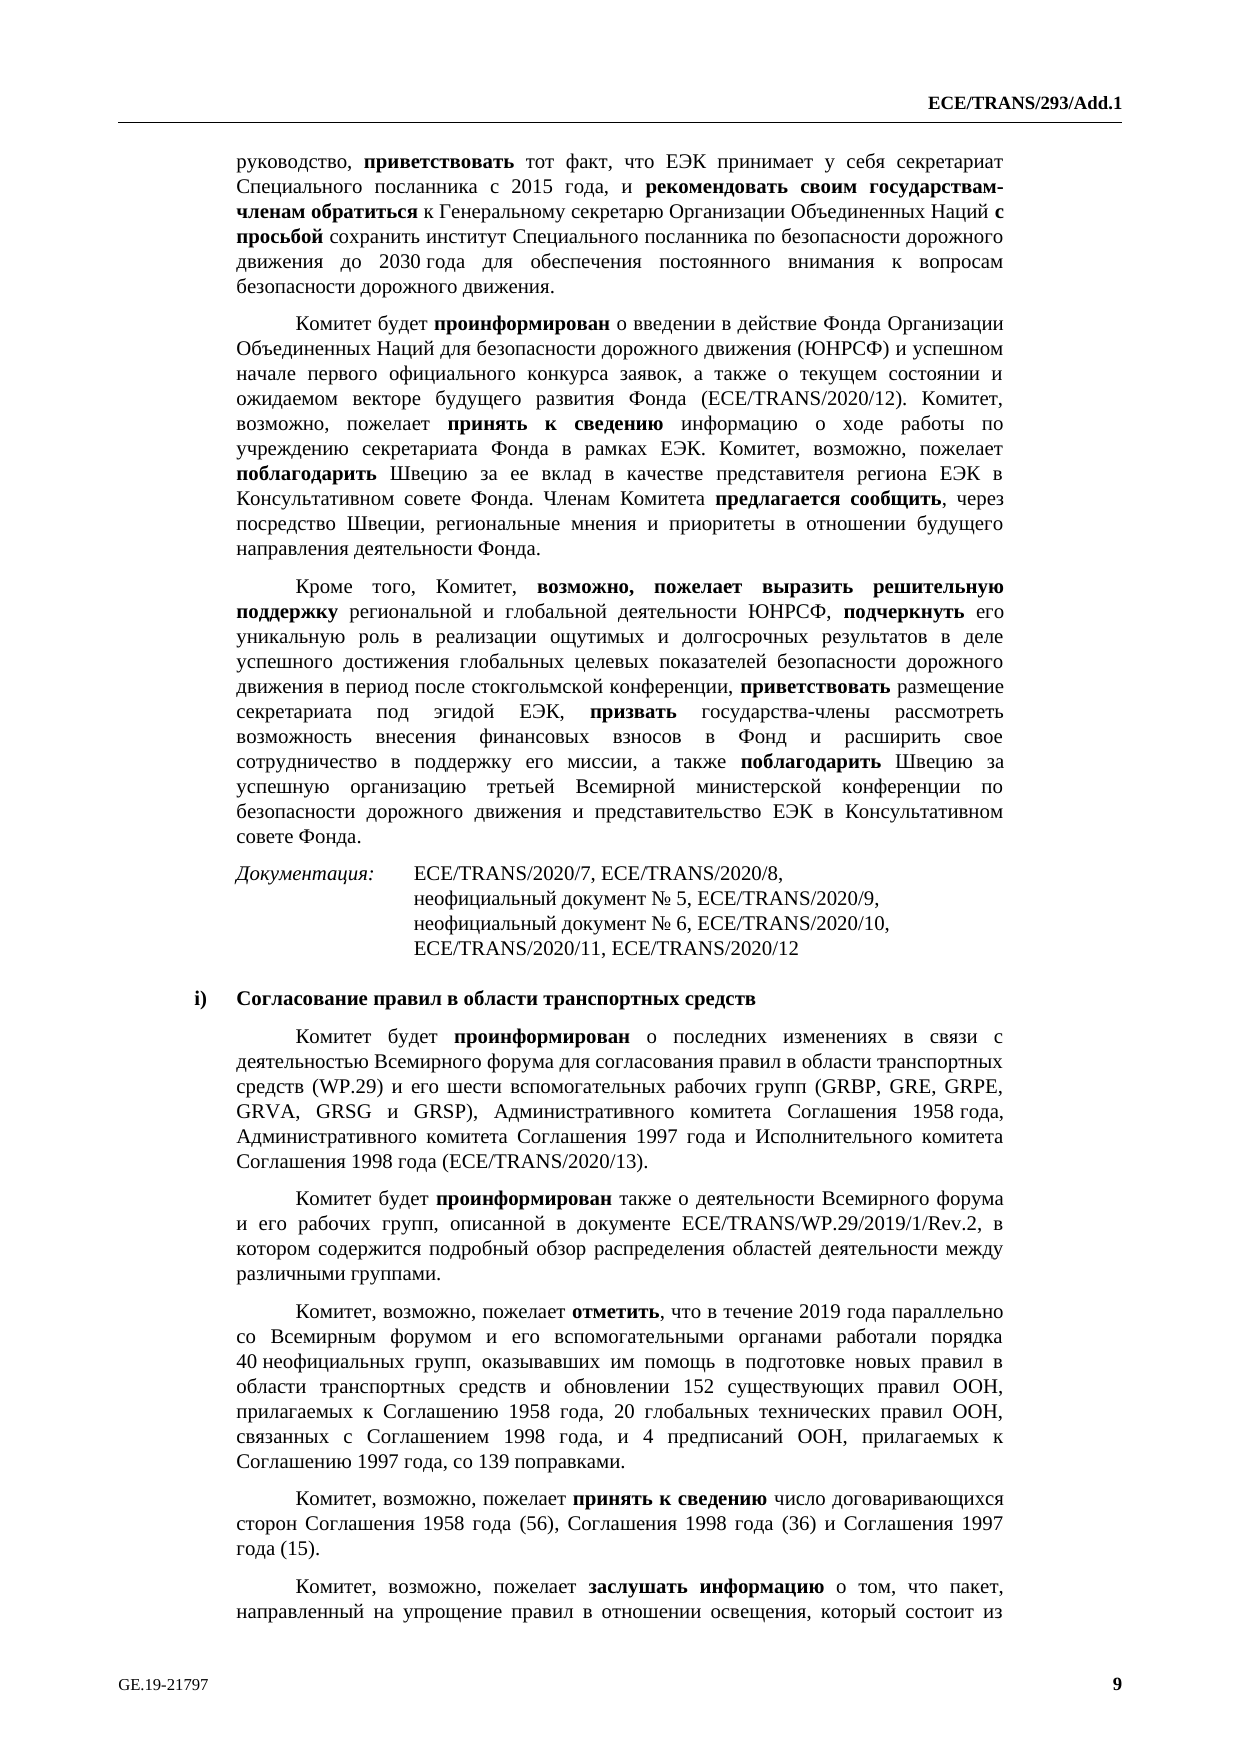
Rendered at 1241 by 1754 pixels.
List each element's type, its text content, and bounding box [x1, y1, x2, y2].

text Документация: ECE/TRANS/2020/7, ECE/TRANS/2020/8, неофициальный документ № 5, ECE/TRANS/2020/9, неофициальный документ № 6, ECE/TRANS/2020/10, ECE/TRANS/2020/11, ECE/TRANS/2020/12 [236, 860, 1004, 960]
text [236, 1573, 1004, 1623]
text Кроме того, Комитет, возможно, пожелает выразить решительную поддержку региональной и глобальной деятельности ЮНРСФ, подчеркнуть его уникальную роль в реализации ощутимых и долгосрочных результатов в деле успешного достижения глобальных целевых показателей безопасности дорожного движения в период после стокгольмской конференции, приветствовать размещение секретариата под эгидой ЕЭК, призвать государства-члены рассмотреть возможность внесения финансовых взносов в Фонд и расширить свое сотрудничество в поддержку его миссии, а также поблагодарить Швецию за успешную организацию третьей Всемирной министерской конференции по безопасности дорожного движения и представительство ЕЭК в Консультативном совете Фонда. [236, 573, 1004, 848]
text i) Согласование правил в области транспортных средств [118, 985, 1004, 1010]
text Комитет, возможно, пожелает принять к сведению число договаривающихся сторон Соглашения 1958 года (56), Соглашения 1998 года (36) и Соглашения 1997 года (15). [236, 1485, 1004, 1560]
text Комитет будет проинформирован также о деятельности Всемирного форума и его рабочих групп, описанной в документе ECE/TRANS/WP.29/2019/1/Rev.2, в котором содержится подробный обзор распределения областей деятельности между различными группами. [236, 1185, 1004, 1285]
text Комитет будет проинформирован о последних изменениях в связи с деятельностью Всемирного форума для согласования правил в области транспортных средств (WP.29) и его шести вспомогательных рабочих групп (GRBP, GRE, GRPE, GRVA, GRSG и GRSP), Административного комитета Соглашения 1958 года, Административного комитета Соглашения 1997 года и Исполнительного комитета Соглашения 1998 года (ECE/TRANS/2020/13). [236, 1023, 1004, 1173]
text Комитет, возможно, пожелает отметить, что в течение 2019 года параллельно со Всемирным форумом и его вспомогательными органами работали порядка 40 неофициальных групп, оказывавших им помощь в подготовке новых правил в области транспортных средств и обновлении 152 существующих правил ООН, прилагаемых к Соглашению 1958 года, 20 глобальных технических правил ООН, связанных с Соглашением 1998 года, и 4 предписаний ООН, прилагаемых к Соглашению 1997 года, со 139 поправками. [236, 1298, 1004, 1473]
text Комитет будет проинформирован о введении в действие Фонда Организации Объединенных Наций для безопасности дорожного движения (ЮНРСФ) и успешном начале первого официального конкурса заявок, а также о текущем состоянии и ожидаемом векторе будущего развития Фонда (ECE/TRANS/2020/12). Комитет, возможно, пожелает принять к сведению информацию о ходе работы по учреждению секретариата Фонда в рамках ЕЭК. Комитет, возможно, пожелает поблагодарить Швецию за ее вклад в качестве представителя региона ЕЭК в Консультативном совете Фонда. Членам Комитета предлагается сообщить, через посредство Швеции, региональные мнения и приоритеты в отношении будущего направления деятельности Фонда. [236, 310, 1004, 560]
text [236, 148, 1004, 298]
